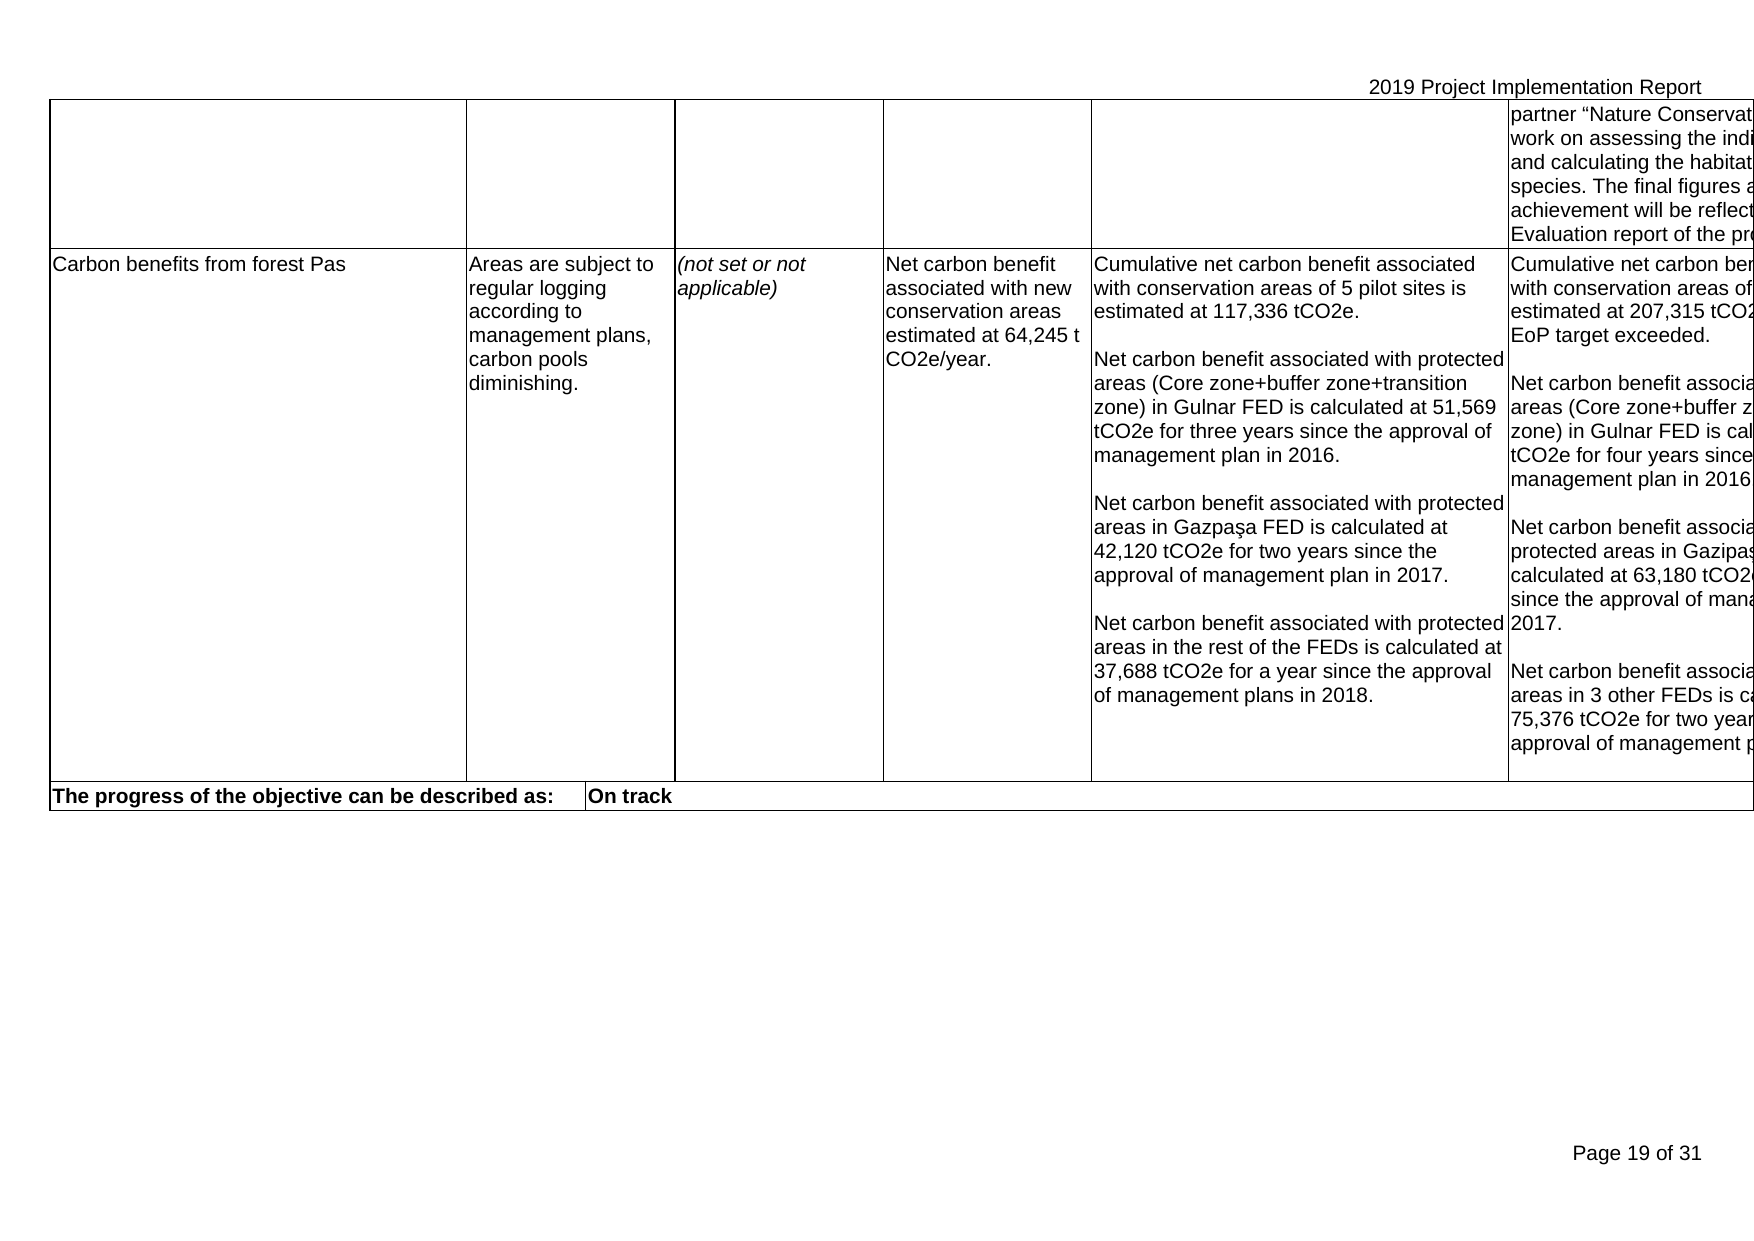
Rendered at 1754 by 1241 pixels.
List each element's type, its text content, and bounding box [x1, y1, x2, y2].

table_cell (not set or not applicable) [676, 249, 883, 781]
table_cell Net carbon benefit associated with new conservation areas estimated at 64,245 t CO2e/year. [884, 249, 1091, 781]
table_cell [676, 100, 883, 248]
table_cell Cumulative net carbon benefit associated with conservation areas of 5 pilot sites is estimated at 207,315 tCO2e as of 2019. EoP target exceeded. Net carbon benefit associated with protected areas (Core zone+buffer zone+transition zone) in Gulnar FED is calculated at 68,759 tCO2e for four years since the approval of management plan in 2016. Net carbon benefit associated with protected areas in Gazipaşa FED is calculated at 63,180 tCO2e for three years since the approval of management plan in 2017. Net carbon benefit associated with protected areas in 3 other FEDs is calculated at 75,376 tCO2e for two years since the approval of management plans in 2018. [1509, 249, 1753, 781]
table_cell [1509, 100, 1753, 248]
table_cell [51, 100, 466, 248]
table_cell On track [586, 782, 1753, 810]
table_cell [884, 100, 1091, 248]
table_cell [1092, 100, 1508, 248]
table_cell Carbon benefits from forest Pas [51, 249, 466, 781]
table_cell The progress of the objective can be described as: [51, 782, 585, 810]
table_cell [467, 100, 674, 248]
table_cell Cumulative net carbon benefit associated with conservation areas of 5 pilot sites is estimated at 117,336 tCO2e. Net carbon benefit associated with protected areas (Core zone+buffer zone+transition zone) in Gulnar FED is calculated at 51,569 tCO2e for three years since the approval of management plan in 2016. Net carbon benefit associated with protected areas in Gazpaşa FED is calculated at 42,120 tCO2e for two years since the approval of management plan in 2017. Net carbon benefit associated with protected areas in the rest of the FEDs is calculated at 37,688 tCO2e for a year since the approval of management plans in 2018. [1092, 249, 1508, 781]
table_cell Areas are subject to regular logging according to management plans, carbon pools diminishing. [467, 249, 674, 781]
